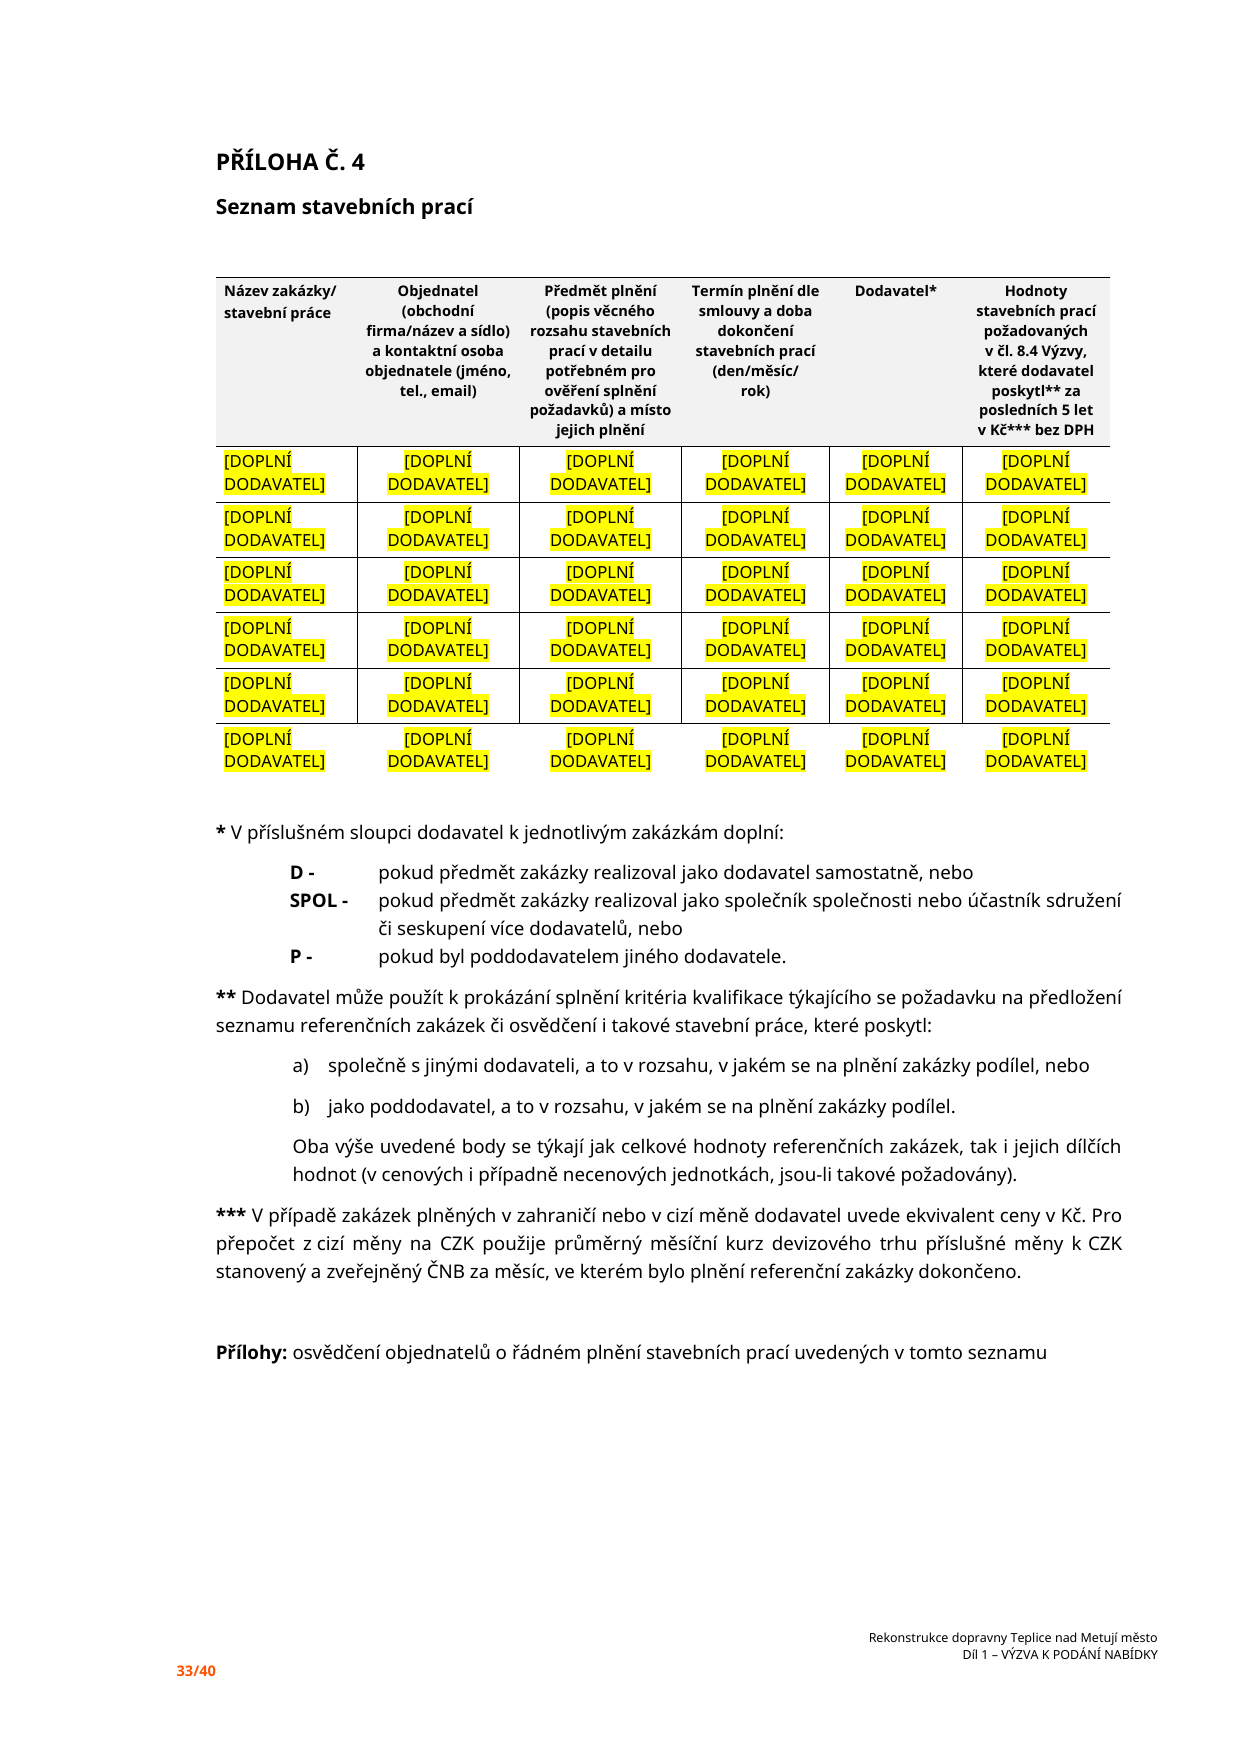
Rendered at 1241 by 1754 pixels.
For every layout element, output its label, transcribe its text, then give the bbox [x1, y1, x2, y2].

table_cell [DOPLNÍ DODAVATEL] [358, 613, 519, 668]
table_header Dodavatel* [829, 278, 962, 446]
table_cell [DOPLNÍ DODAVATEL] [682, 669, 829, 723]
table_cell [DOPLNÍ DODAVATEL] [520, 669, 681, 723]
table_cell [DOPLNÍ DODAVATEL] [963, 613, 1110, 668]
table_cell [DOPLNÍ DODAVATEL] [216, 558, 357, 612]
table_cell [DOPLNÍ DODAVATEL] [520, 613, 681, 668]
table_cell [DOPLNÍ DODAVATEL] [963, 558, 1110, 612]
table_header Objednatel (obchodní firma/název a sídlo) a kontaktní osoba objednatele (jméno, tel., email) [357, 278, 519, 446]
table_cell [DOPLNÍ DODAVATEL] [216, 669, 357, 723]
text Seznam stavebních prací [216, 192, 1122, 221]
text P - pokud byl poddodavatelem jiného dodavatele. [289, 943, 1122, 969]
table_cell [DOPLNÍ DODAVATEL] [358, 558, 519, 612]
table_cell [DOPLNÍ DODAVATEL] [829, 724, 962, 778]
text ** Dodavatel může použít k prokázání splnění kritéria kvalifikace týkajícího se požadavku na předložení seznamu referenčních zakázek či osvědčení i takové stavební práce, které poskytl: [216, 984, 1122, 1038]
text SPOL - pokud předmět zakázky realizoval jako společník společnosti nebo účastník sdružení či seskupení více dodavatelů, nebo [289, 887, 1122, 941]
table_cell [DOPLNÍ DODAVATEL] [963, 447, 1110, 501]
table_cell [DOPLNÍ DODAVATEL] [962, 724, 1110, 778]
text *** V případě zakázek plněných v zahraničí nebo v cizí měně dodavatel uvede ekvivalent ceny v Kč. Pro přepočet z cizí měny na CZK použije průměrný měsíční kurz devizového trhu příslušné měny k CZK stanovený a zveřejněný ČNB za měsíc, ve kterém bylo plnění referenční zakázky dokončeno. [216, 1202, 1122, 1284]
table_cell [DOPLNÍ DODAVATEL] [682, 558, 829, 612]
table_cell [DOPLNÍ DODAVATEL] [520, 503, 681, 557]
table_cell [DOPLNÍ DODAVATEL] [519, 724, 682, 778]
table_cell [DOPLNÍ DODAVATEL] [520, 558, 681, 612]
table_cell [DOPLNÍ DODAVATEL] [830, 613, 962, 668]
table_cell [DOPLNÍ DODAVATEL] [963, 669, 1110, 723]
table_cell [DOPLNÍ DODAVATEL] [216, 724, 357, 778]
table_cell [DOPLNÍ DODAVATEL] [830, 447, 962, 501]
table_cell [DOPLNÍ DODAVATEL] [358, 669, 519, 723]
table_header Předmět plnění (popis věcného rozsahu stavebních prací v detailu potřebném pro ověření splnění požadavků) a místo jejich plnění [519, 278, 682, 446]
list Oba výše uvedené body se týkají jak celkové hodnoty referenčních zakázek, tak i jejich dílčích hodnot (v cenových i případně necenových jednotkách, jsou-li takové požadovány). [292, 1134, 1122, 1187]
table_cell [DOPLNÍ DODAVATEL] [830, 558, 962, 612]
table_cell [DOPLNÍ DODAVATEL] [520, 447, 681, 501]
table_cell [DOPLNÍ DODAVATEL] [830, 503, 962, 557]
table_cell [DOPLNÍ DODAVATEL] [682, 724, 829, 778]
table_cell [DOPLNÍ DODAVATEL] [830, 669, 962, 723]
table_cell [DOPLNÍ DODAVATEL] [682, 503, 829, 557]
text Příloha č. 4 [216, 146, 1122, 177]
table_cell [DOPLNÍ DODAVATEL] [216, 503, 357, 557]
table_cell [DOPLNÍ DODAVATEL] [216, 613, 357, 668]
text D - pokud předmět zakázky realizoval jako dodavatel samostatně, nebo [289, 859, 1122, 885]
table_cell [DOPLNÍ DODAVATEL] [216, 447, 357, 501]
text Přílohy: osvědčení objednatelů o řádném plnění stavebních prací uvedených v tomto seznamu [216, 1339, 1122, 1365]
table_cell [DOPLNÍ DODAVATEL] [358, 503, 519, 557]
table_cell [DOPLNÍ DODAVATEL] [682, 447, 829, 501]
table_cell [DOPLNÍ DODAVATEL] [358, 447, 519, 501]
table_cell [DOPLNÍ DODAVATEL] [357, 724, 519, 778]
table_cell [DOPLNÍ DODAVATEL] [682, 613, 829, 668]
table_header Termín plnění dle smlouvy a doba dokončení stavebních prací (den/měsíc/ rok) [682, 278, 829, 446]
table_cell [DOPLNÍ DODAVATEL] [963, 503, 1110, 557]
table_header Název zakázky/ stavební práce [216, 278, 357, 446]
list společně s jinými dodavateli, a to v rozsahu, v jakém se na plnění zakázky podílel, nebo [292, 1053, 1122, 1078]
text jako poddodavatel, a to v rozsahu, v jakém se na plnění zakázky podílel. [292, 1093, 1122, 1119]
table_header Hodnoty stavebních prací požadovaných v čl. 8.4 Výzvy, které dodavatel poskytl** za posledních 5 let v Kč*** bez DPH [962, 278, 1110, 446]
text * V příslušném sloupci dodavatel k jednotlivým zakázkám doplní: [216, 819, 1122, 844]
